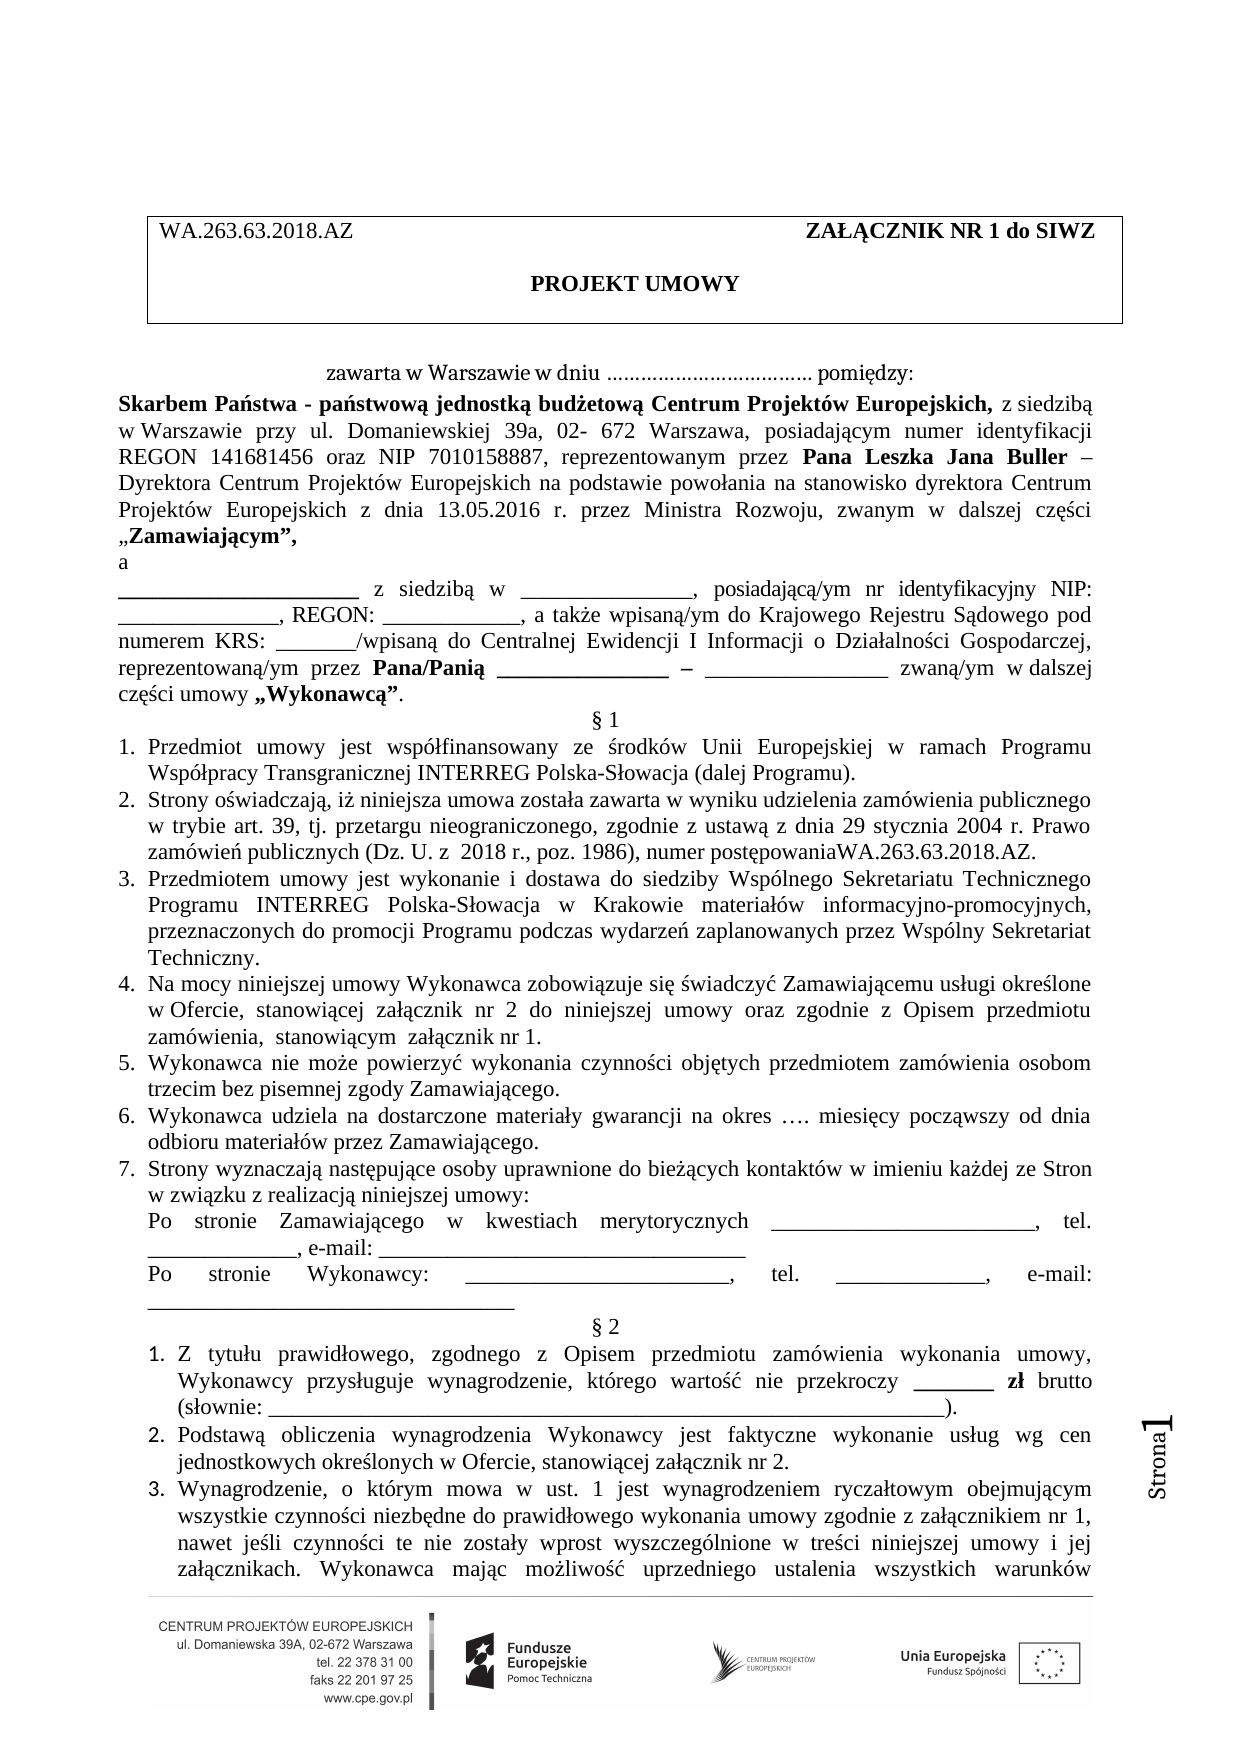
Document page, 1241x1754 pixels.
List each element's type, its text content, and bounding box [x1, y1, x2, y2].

text Skarbem Państwa - państwową jednostką budżetową Centrum Projektów Europejskich, z siedzibą w Warszawie przy ul. Domaniewskiej 39a, 02- 672 Warszawa, posiadającym numer identyfikacji REGON 141681456 oraz NIP 7010158887, reprezentowanym przez Pana Leszka Jana Buller –Dyrektora Centrum Projektów Europejskich na podstawie powołania na stanowisko dyrektora Centrum Projektów Europejskich z dnia 13.05.2016 r. przez Ministra Rozwoju, zwanym w dalszej części „Zamawiającym”, [88, 390, 1093, 548]
text § 1 [118, 707, 1093, 733]
list Podstawą obliczenia wynagrodzenia Wykonawcy jest faktyczne wykonanie usług wg cen jednostkowych określonych w Ofercie, stanowiącej załącznik nr 2. [148, 1420, 1093, 1474]
list Na mocy niniejszej umowy Wykonawca zobowiązuje się świadczyć Zamawiającemu usługi określone w Ofercie, stanowiącej załącznik nr 2 do niniejszej umowy oraz zgodnie z Opisem przedmiotu zamówienia, stanowiącym załącznik nr 1. [118, 970, 1093, 1049]
list Strony wyznaczają następujące osoby uprawnione do bieżących kontaktów w imieniu każdej ze Stron w związku z realizacją niniejszej umowy: [118, 1154, 1093, 1207]
table_header WA.263.63.2018.AZ ZAŁĄCZNIK NR 1 do SIWZ [148, 217, 1122, 270]
list Przedmiotem umowy jest wykonanie i dostawa do siedziby Wspólnego Sekretariatu Technicznego Programu INTERREG Polska-Słowacja w Krakowie materiałów informacyjno-promocyjnych, przeznaczonych do promocji Programu podczas wydarzeń zaplanowanych przez Wspólny Sekretariat Techniczny. [118, 865, 1093, 970]
picture [147, 1596, 1094, 1710]
table_cell PROJEKT UMOWY [148, 270, 1122, 323]
text Po stronie Wykonawcy: _______________________, tel. _____________, e-mail: ________________________________ [148, 1260, 1093, 1313]
text Po stronie Zamawiającego w kwestiach merytorycznych _______________________, tel. _____________, e-mail: ________________________________ [148, 1207, 1093, 1260]
text _____________________ z siedzibą w _______________, posiadającą/ym nr identyfikacyjny NIP: ______________, REGON: ____________, a także wpisaną/ym do Krajowego Rejestru Sądowego pod numerem KRS: _______/wpisaną do Centralnej Ewidencji I Informacji o Działalności Gospodarczej, reprezentowaną/ym przez Pana/Panią _______________ – ________________ zwaną/ym w dalszej części umowy „Wykonawcą”. [118, 575, 1093, 707]
text a [118, 548, 1093, 575]
list Strony oświadczają, iż niniejsza umowa została zawarta w wyniku udzielenia zamówienia publicznego w trybie art. 39, tj. przetargu nieograniczonego, zgodnie z ustawą z dnia 29 stycznia 2004 r. Prawo zamówień publicznych (Dz. U. z 2018 r., poz. 1986), numer postępowaniaWA.263.63.2018.AZ. [118, 786, 1093, 865]
text zawarta w Warszawie w dniu ……………………………… pomiędzy: [148, 360, 1093, 386]
list Przedmiot umowy jest współfinansowany ze środków Unii Europejskiej w ramach Programu Współpracy Transgranicznej INTERREG Polska-Słowacja (dalej Programu). [118, 733, 1093, 786]
list Z tytułu prawidłowego, zgodnego z Opisem przedmiotu zamówienia wykonania umowy, Wykonawcy przysługuje wynagrodzenie, którego wartość nie przekroczy _______ zł brutto (słownie: ___________________________________________________________). [148, 1339, 1093, 1420]
text § 2 [118, 1313, 1093, 1339]
list Wykonawca udziela na dostarczone materiały gwarancji na okres …. miesięcy począwszy od dnia odbioru materiałów przez Zamawiającego. [118, 1102, 1093, 1154]
list Wykonawca nie może powierzyć wykonania czynności objętych przedmiotem zamówienia osobom trzecim bez pisemnej zgody Zamawiającego. [118, 1049, 1093, 1102]
